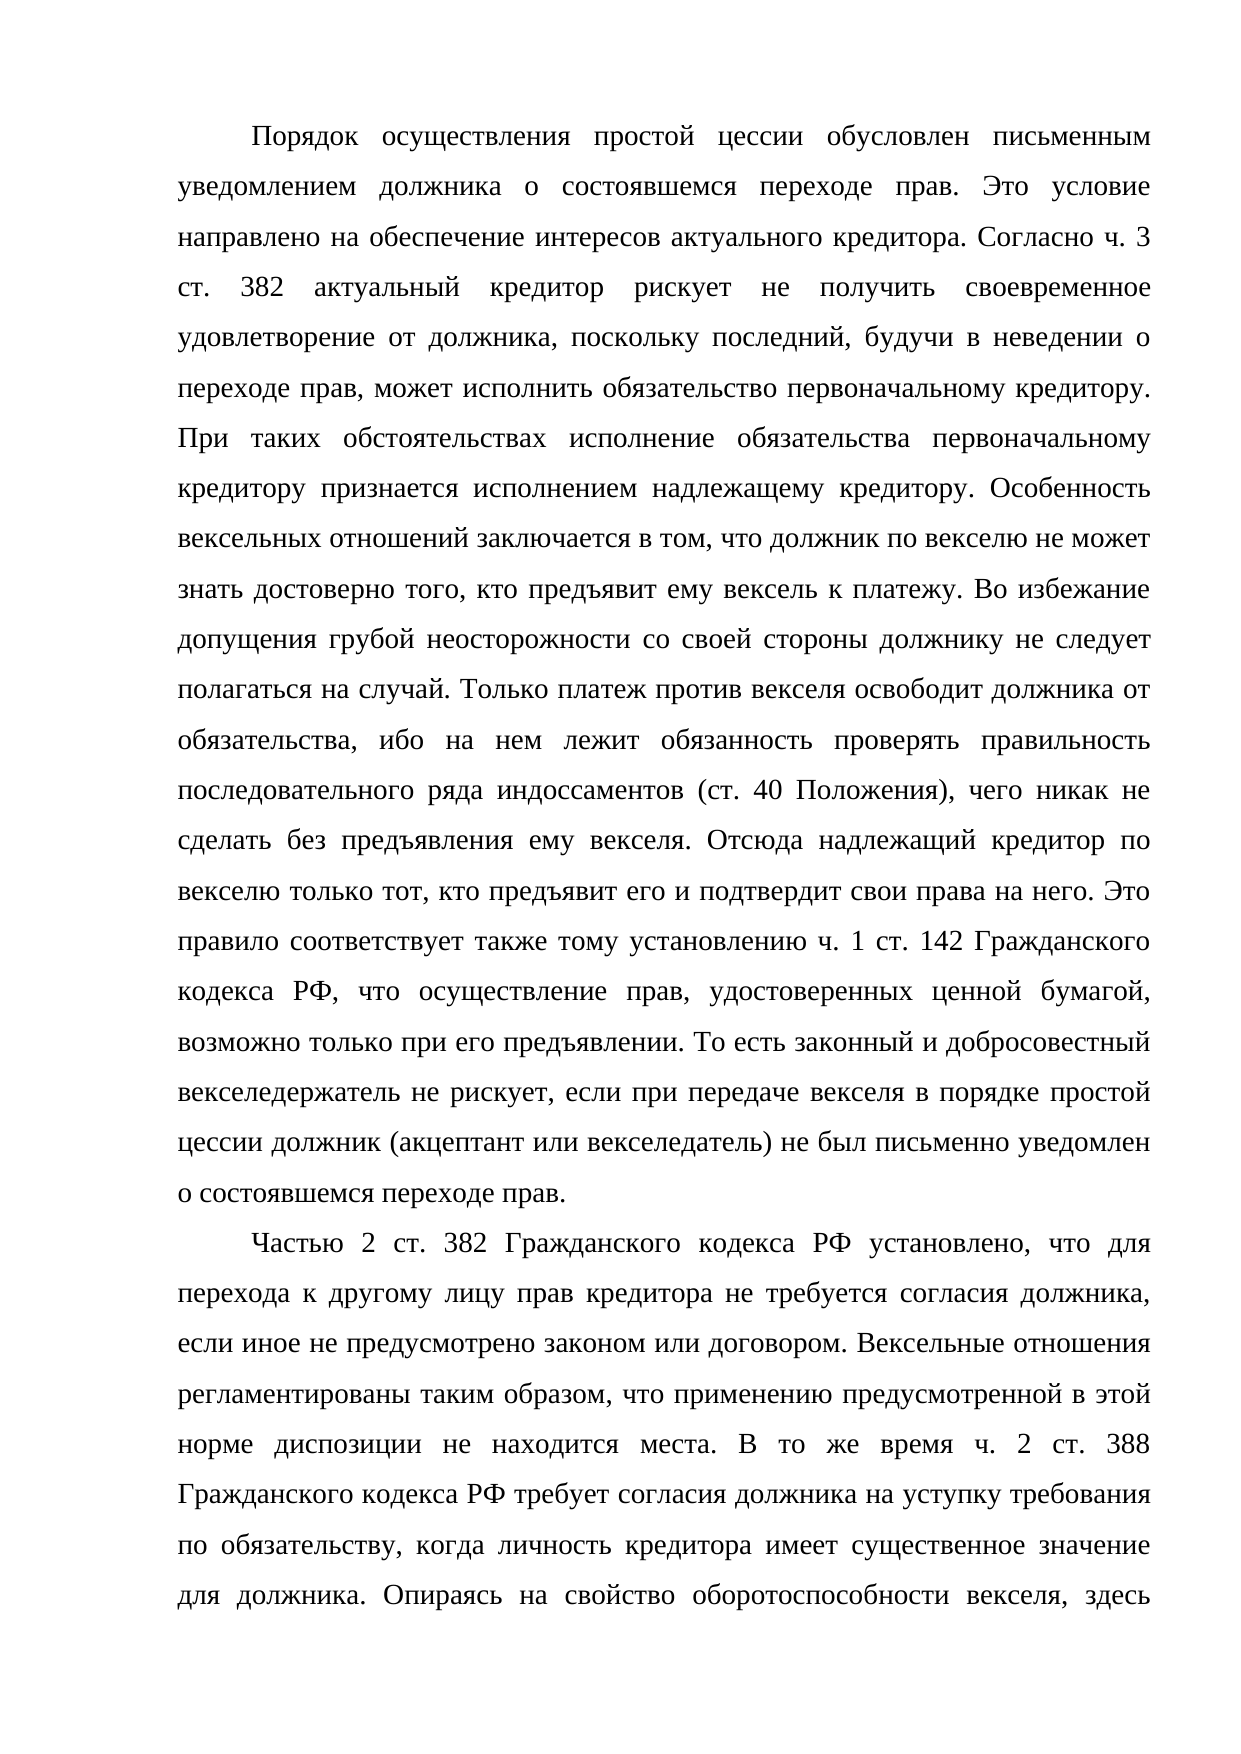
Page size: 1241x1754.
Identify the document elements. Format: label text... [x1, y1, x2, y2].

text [177, 1225, 1152, 1611]
text Порядок осуществления простой цессии обусловлен письменным уведомлением должника о состоявшемся переходе прав. Это условие направлено на обеспечение интересов актуального кредитора. Согласно ч. 3 ст. 382 актуальный кредитор рискует не получить своевременное удовлетворение от должника, поскольку последний, будучи в неведении о переходе прав, может исполнить обязательство первоначальному кредитору. При таких обстоятельствах исполнение обязательства первоначальному кредитору признается исполнением надлежащему кредитору. Особенность вексельных отношений заключается в том, что должник по векселю не может знать достоверно того, кто предъявит ему вексель к платежу. Во избежание допущения грубой неосторожности со своей стороны должнику не следует полагаться на случай. Только платеж против векселя освободит должника от обязательства, ибо на нем лежит обязанность проверять правильность последовательного ряда индоссаментов (ст. 40 Положения), чего никак не сделать без предъявления ему векселя. Отсюда надлежащий кредитор по векселю только тот, кто предъявит его и подтвердит свои права на него. Это правило соответствует также тому установлению ч. 1 ст. 142 Гражданского кодекса РФ, что осуществление прав, удостоверенных ценной бумагой, возможно только при его предъявлении. То есть законный и добросовестный векселедержатель не рискует, если при передаче векселя в порядке простой цессии должник (акцептант или векселедатель) не был письменно уведомлен о состоявшемся переходе прав. [177, 118, 1152, 1208]
